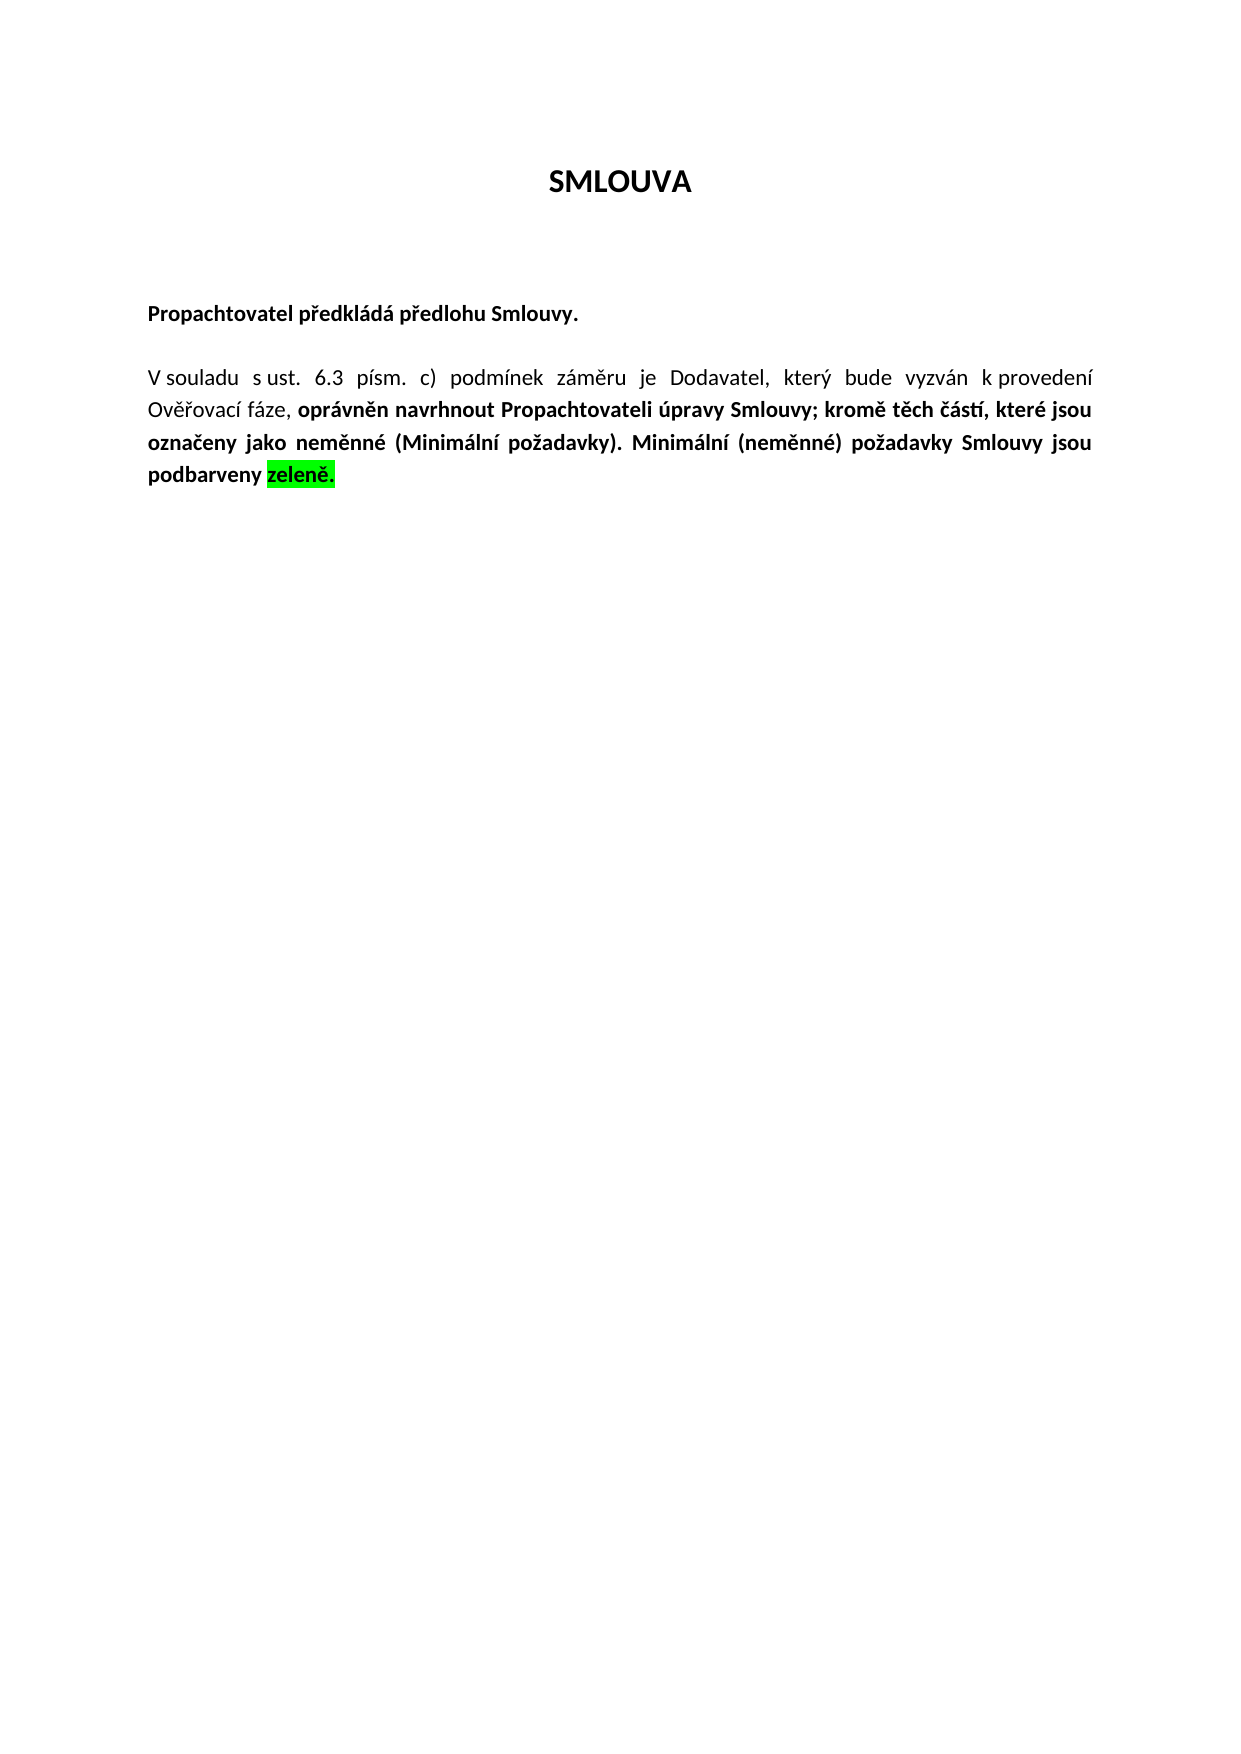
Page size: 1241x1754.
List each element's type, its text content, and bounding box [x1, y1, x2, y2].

text V souladu s ust. 6.3 písm. c) podmínek záměru je Dodavatel, který bude vyzván k provedení Ověřovací fáze, oprávněn navrhnout Propachtovateli úpravy Smlouvy; kromě těch částí, které jsou označeny jako neměnné (Minimální požadavky). Minimální (neměnné) požadavky Smlouvy jsou podbarveny zeleně. [148, 363, 1093, 488]
title smlouva [148, 160, 1093, 201]
text Propachtovatel předkládá předlohu Smlouvy. [148, 299, 1093, 327]
